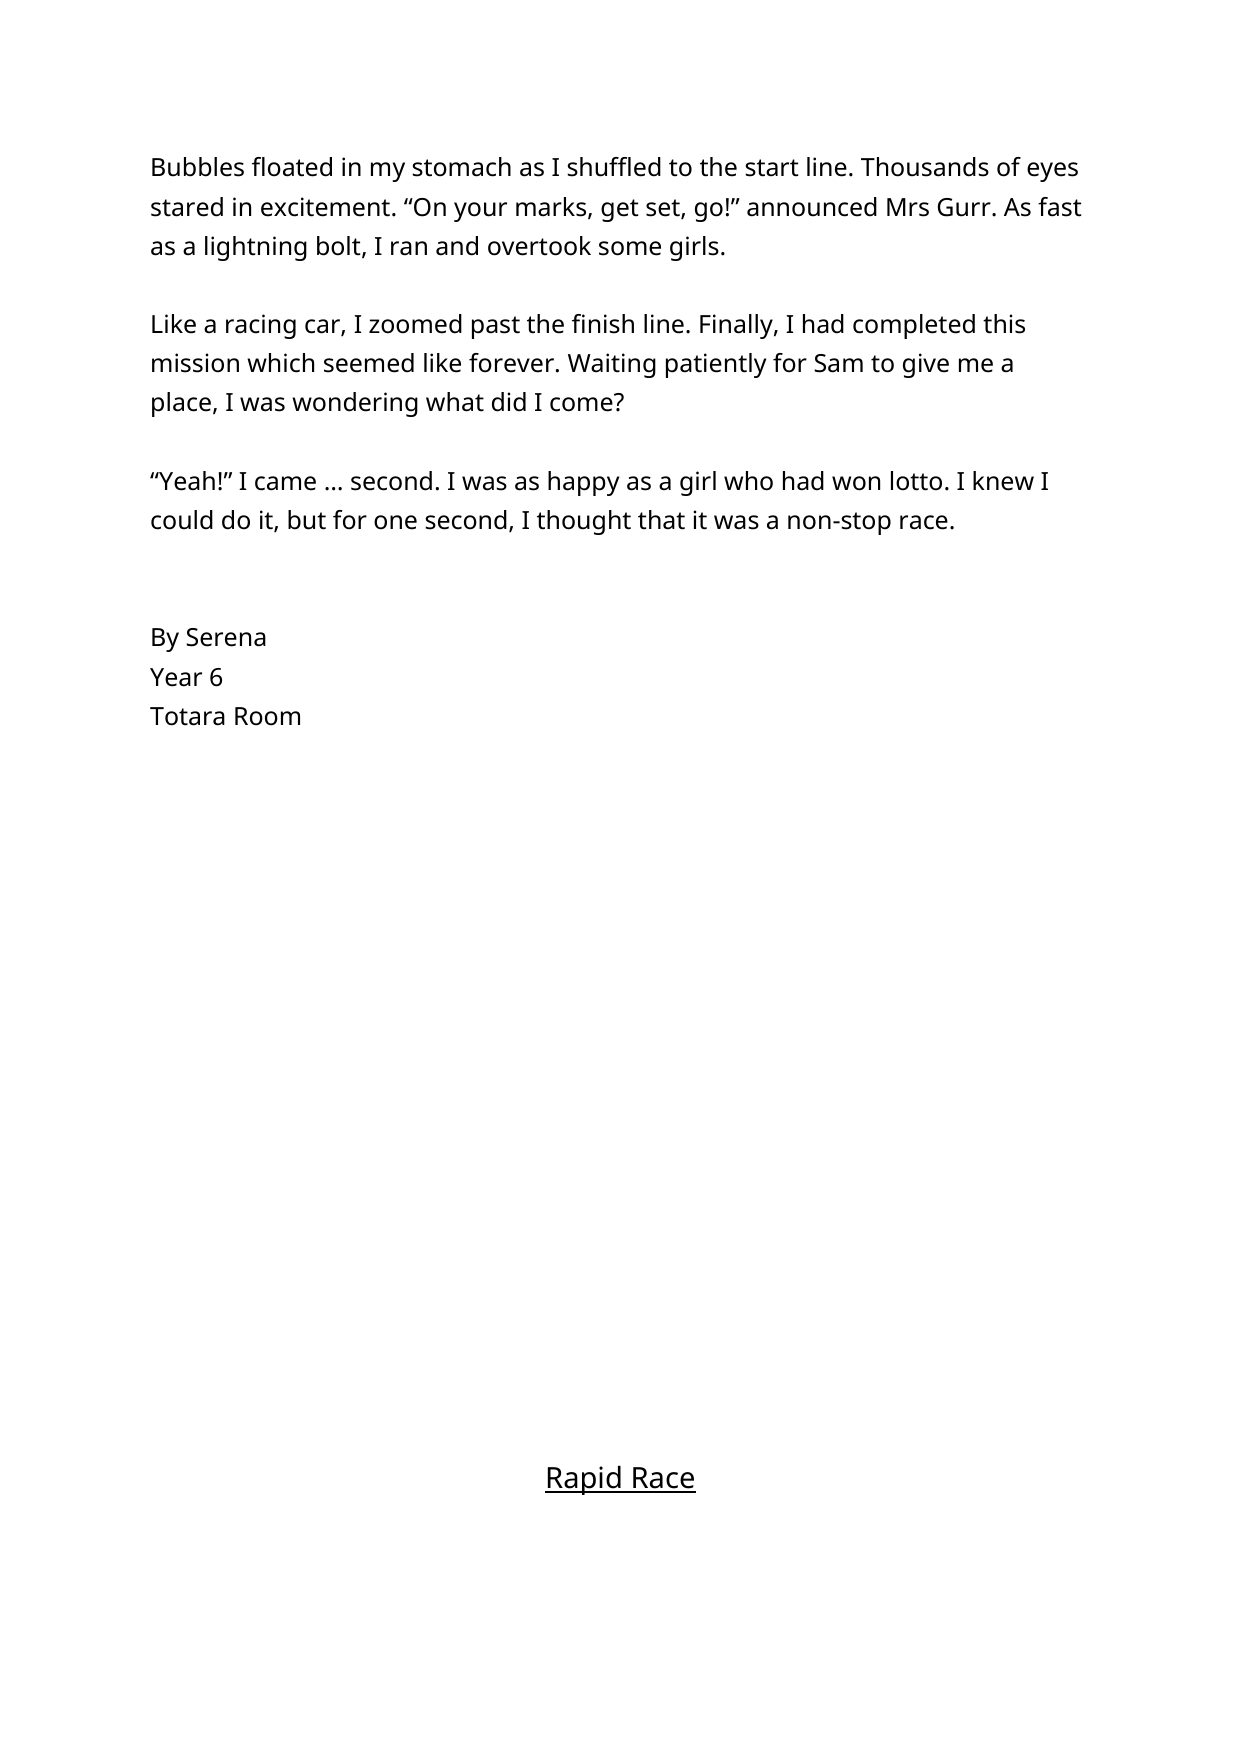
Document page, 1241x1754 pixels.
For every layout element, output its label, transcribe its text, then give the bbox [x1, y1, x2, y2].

text Bubbles floated in my stomach as I shuffled to the start line. Thousands of eyes stared in excitement. “On your marks, get set, go!” announced Mrs Gurr. As fast as a lightning bolt, I ran and overtook some girls. [150, 150, 1090, 262]
text “Yeah!” I came … second. I was as happy as a girl who had won lotto. I knew I could do it, but for one second, I thought that it was a non-stop race. [150, 463, 1090, 537]
text Year 6 [150, 659, 1090, 693]
text By Serena [150, 620, 1090, 654]
text Totara Room [150, 698, 1090, 732]
text Like a racing car, I zoomed past the finish line. Finally, I had completed this mission which seemed like forever. Waiting patiently for Sam to give me a place, I was wondering what did I come? [150, 307, 1090, 419]
text Rapid Race [150, 1457, 1090, 1497]
